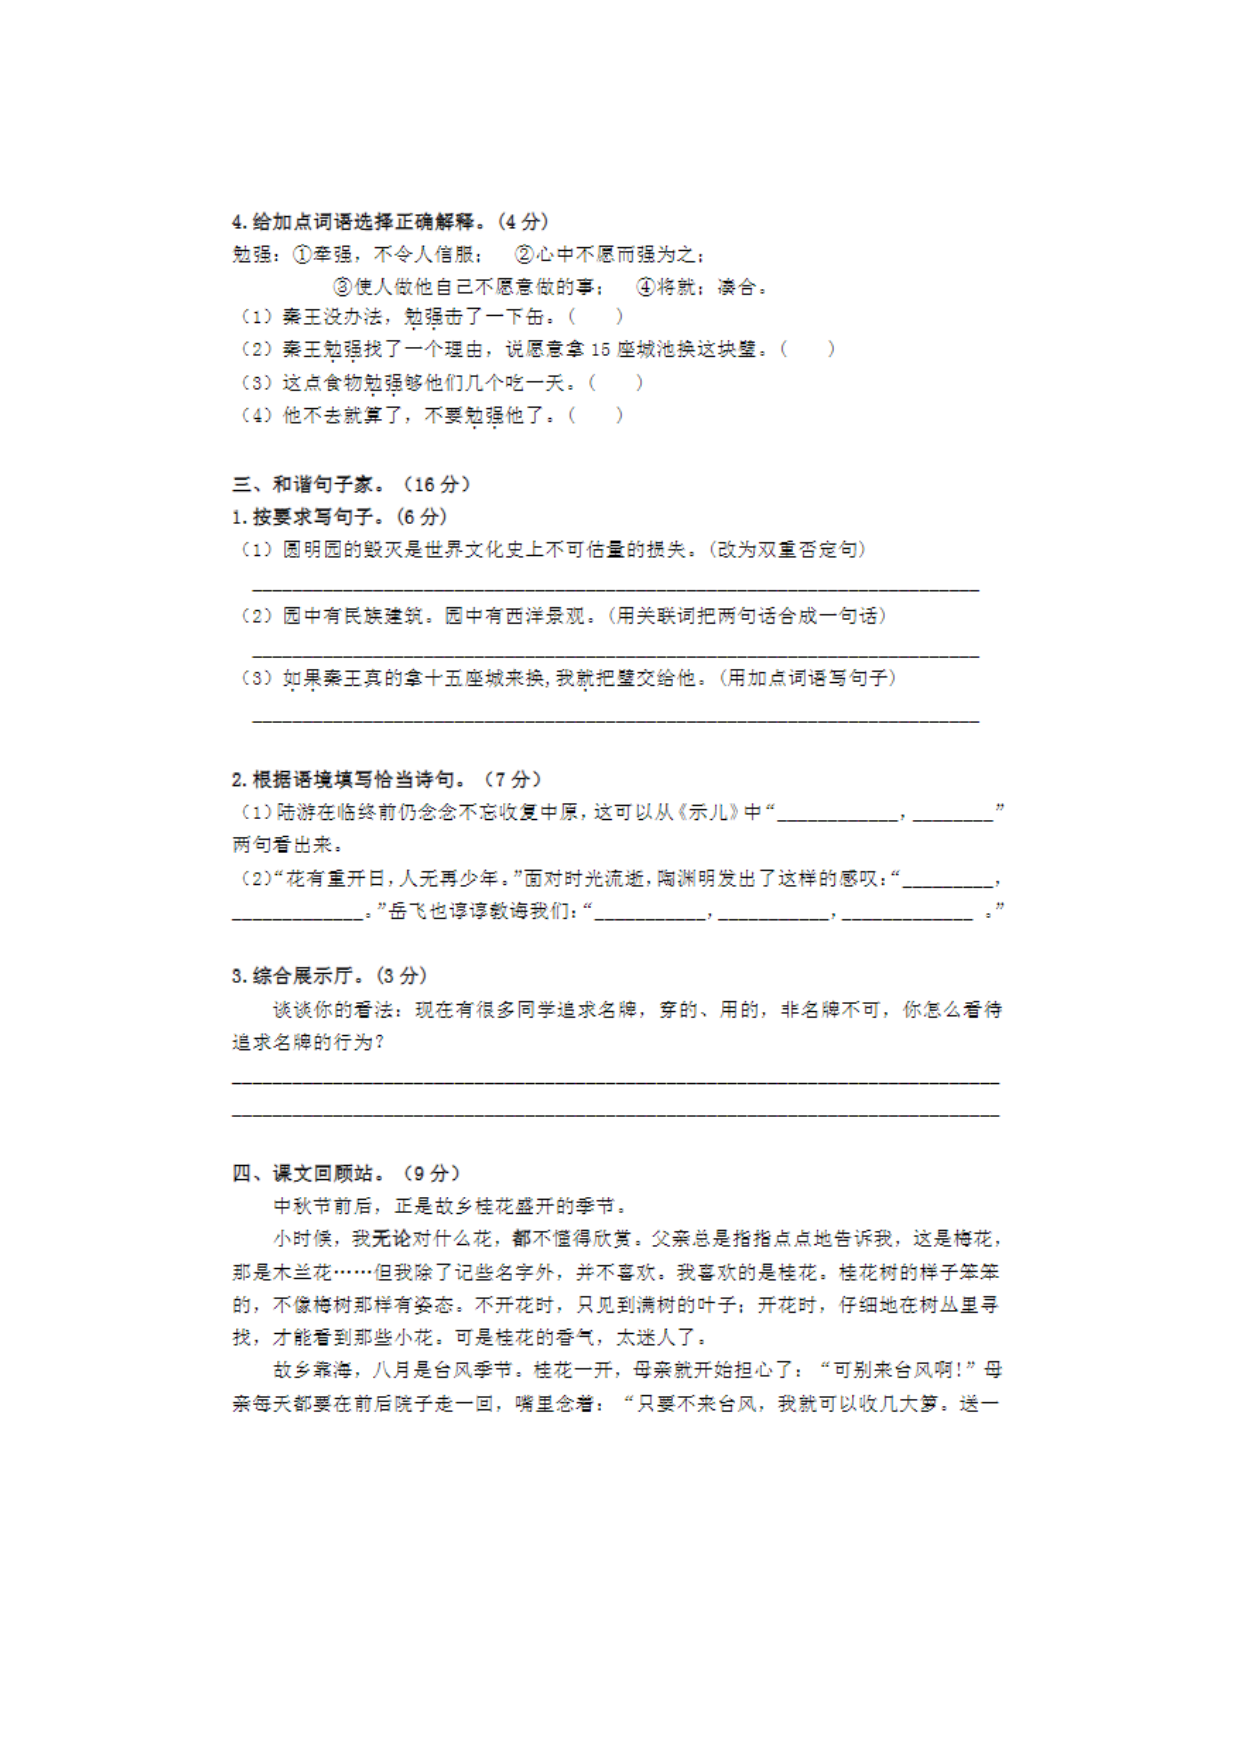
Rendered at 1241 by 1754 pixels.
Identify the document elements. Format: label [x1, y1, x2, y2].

picture [187, 162, 1053, 1429]
